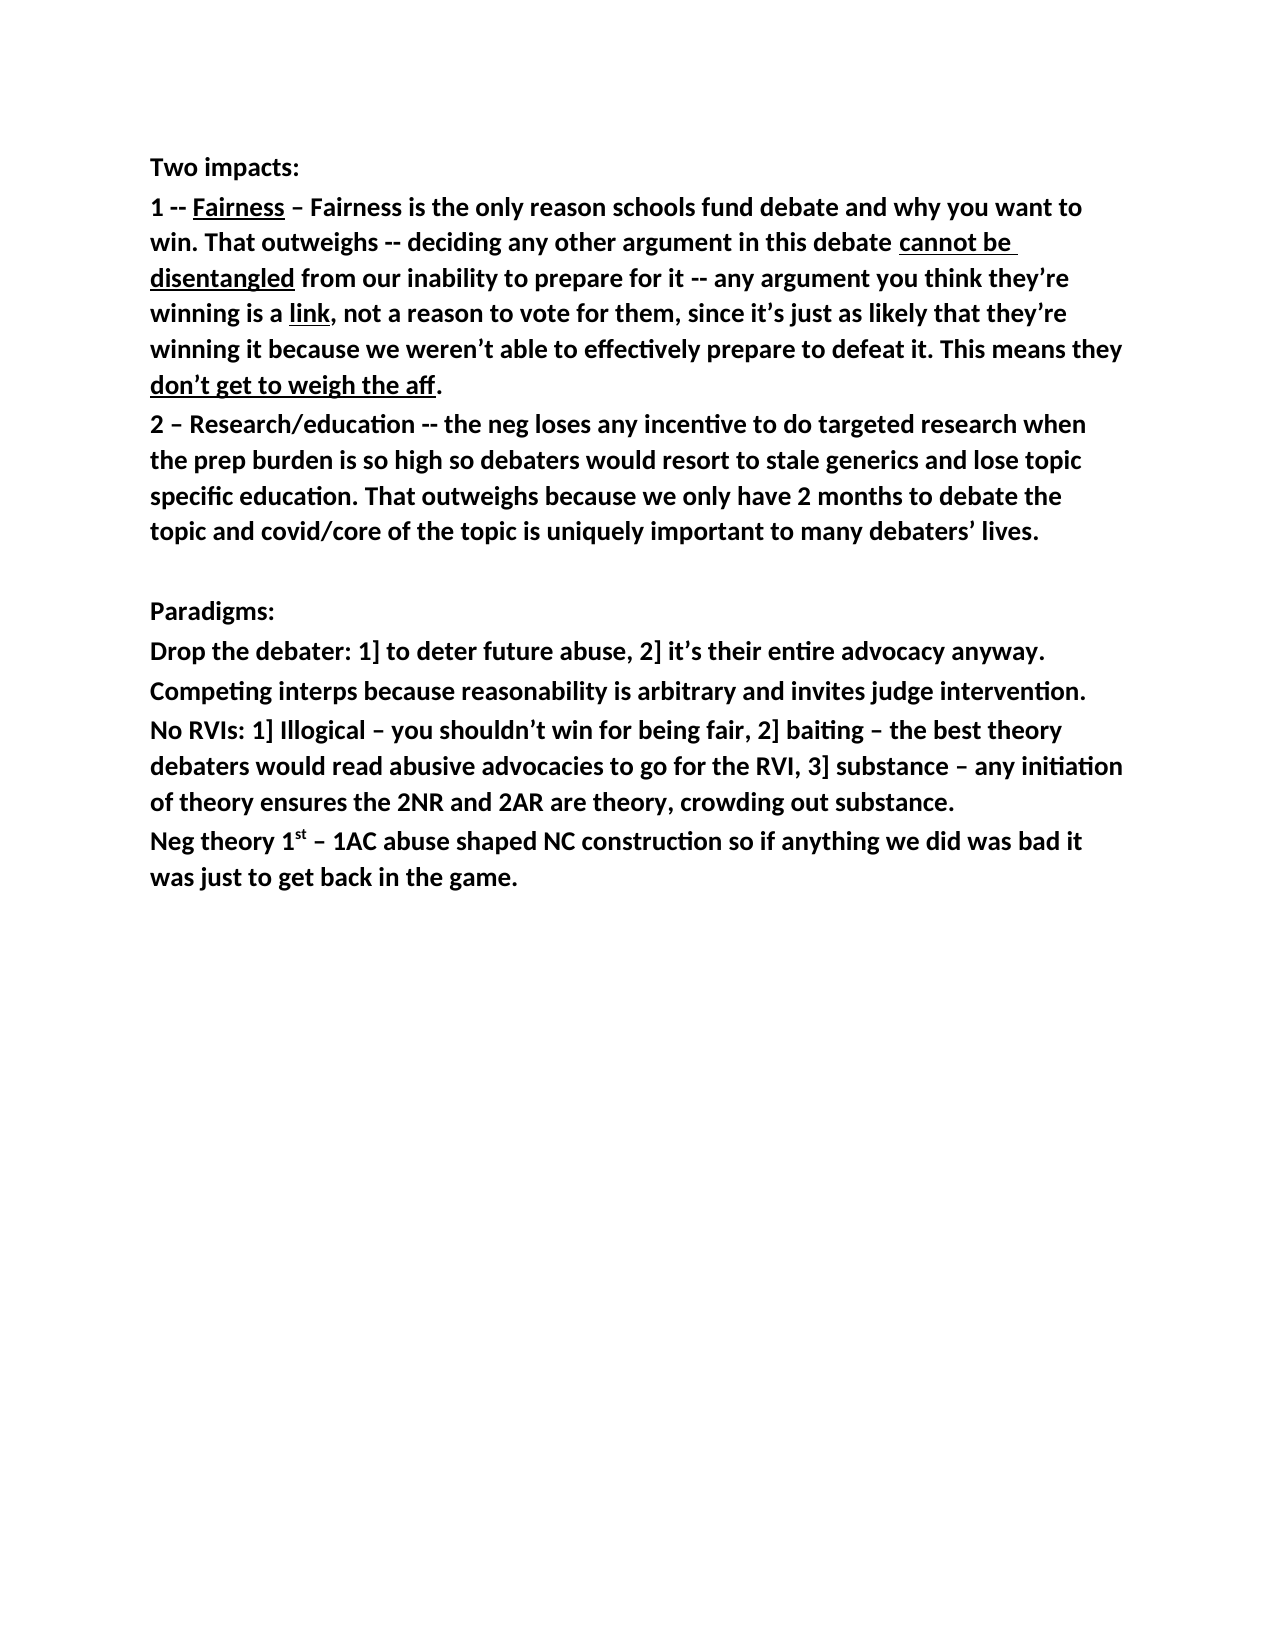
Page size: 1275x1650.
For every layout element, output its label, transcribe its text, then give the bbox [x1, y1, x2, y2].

subtitle Drop the debater: 1] to deter future abuse, 2] it’s their entire advocacy anyway. [150, 634, 1125, 667]
subtitle Neg theory 1st – 1AC abuse shaped NC construction so if anything we did was bad it was just to get back in the game. [150, 824, 1125, 893]
subtitle 2 – Research/education -- the neg loses any incentive to do targeted research when the prep burden is so high so debaters would resort to stale generics and lose topic specific education. That outweighs because we only have 2 months to debate the topic and covid/core of the topic is uniquely important to many debaters’ lives. [150, 408, 1125, 548]
subtitle 1 -- Fairness – Fairness is the only reason schools fund debate and why you want to win. That outweighs -- deciding any other argument in this debate cannot be disentangled from our inability to prepare for it -- any argument you think they’re winning is a link, not a reason to vote for them, since it’s just as likely that they’re winning it because we weren’t able to effectively prepare to defeat it. This means they don’t get to weigh the aff. [150, 190, 1125, 401]
subtitle Competing interps because reasonability is arbitrary and invites judge intervention. [150, 674, 1125, 707]
subtitle Two impacts: [150, 150, 1125, 183]
subtitle No RVIs: 1] Illogical – you shouldn’t win for being fair, 2] baiting – the best theory debaters would read abusive advocacies to go for the RVI, 3] substance – any initiation of theory ensures the 2NR and 2AR are theory, crowding out substance. [150, 713, 1125, 818]
subtitle Paradigms: [150, 594, 1125, 627]
